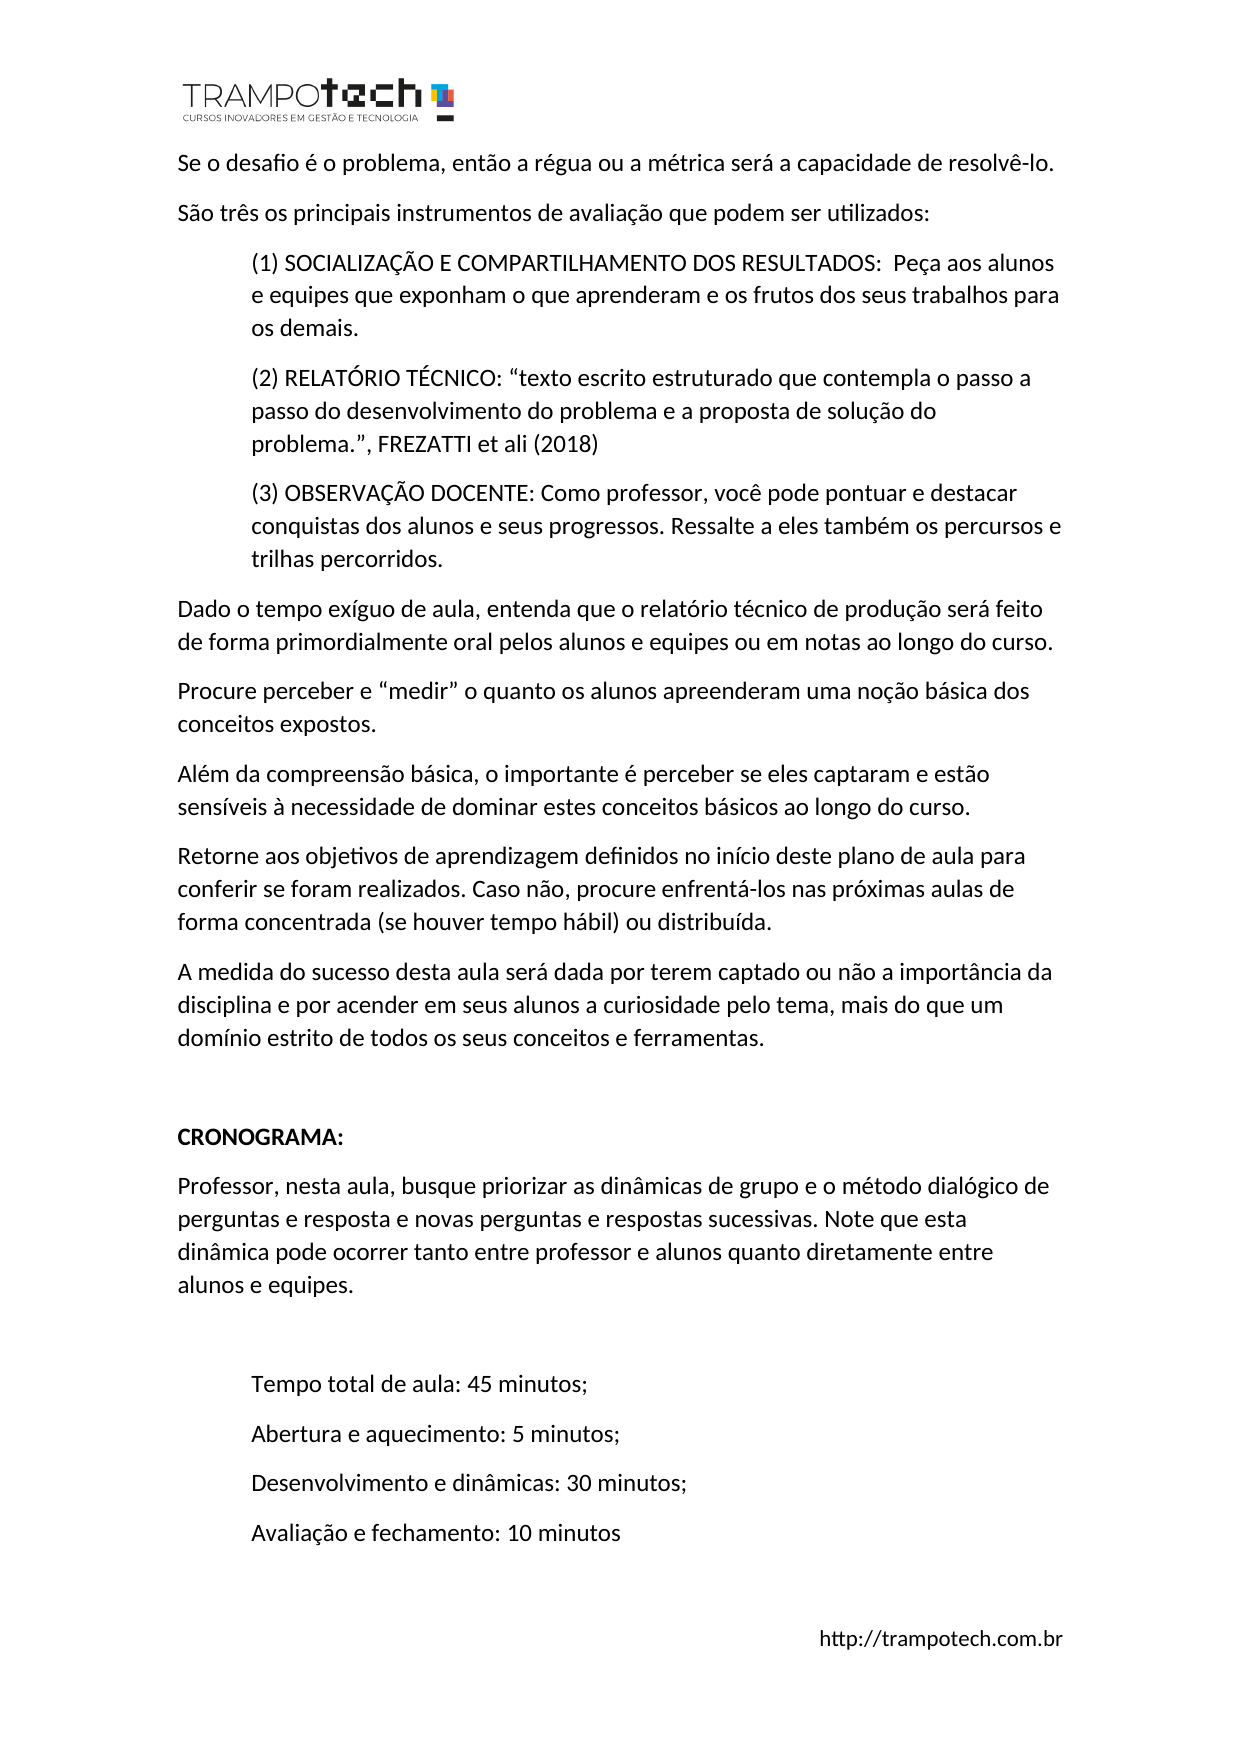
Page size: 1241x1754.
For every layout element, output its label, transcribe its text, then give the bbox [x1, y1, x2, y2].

text Abertura e aquecimento: 5 minutos; [251, 1418, 1063, 1448]
text (3) OBSERVAÇÃO DOCENTE: Como professor, você pode pontuar e destacar conquistas dos alunos e seus progressos. Ressalte a eles também os percursos e trilhas percorridos. [251, 478, 1063, 574]
text (1) SOCIALIZAÇÃO E COMPARTILHAMENTO DOS RESULTADOS: Peça aos alunos e equipes que exponham o que aprenderam e os frutos dos seus trabalhos para os demais. [251, 247, 1063, 343]
text Procure perceber e “medir” o quanto os alunos apreenderam uma noção básica dos conceitos expostos. [177, 676, 1063, 739]
text (2) RELATÓRIO TÉCNICO: “texto escrito estruturado que contempla o passo a passo do desenvolvimento do problema e a proposta de solução do problema.”, FREZATTI et ali (2018) [251, 362, 1063, 458]
text A medida do sucesso desta aula será dada por terem captado ou não a importância da disciplina e por acender em seus alunos a curiosidade pelo tema, mais do que um domínio estrito de todos os seus conceitos e ferramentas. [177, 956, 1063, 1052]
text CRONOGRAMA: [177, 1121, 1063, 1151]
text Professor, nesta aula, busque priorizar as dinâmicas de grupo e o método dialógico de perguntas e resposta e novas perguntas e respostas sucessivas. Note que esta dinâmica pode ocorrer tanto entre professor e alunos quanto diretamente entre alunos e equipes. [177, 1171, 1063, 1300]
picture [177, 73, 460, 128]
text Desenvolvimento e dinâmicas: 30 minutos; [251, 1468, 1063, 1498]
text Além da compreensão básica, o importante é perceber se eles captaram e estão sensíveis à necessidade de dominar estes conceitos básicos ao longo do curso. [177, 758, 1063, 821]
text Avaliação e fechamento: 10 minutos [251, 1517, 1063, 1548]
text Retorne aos objetivos de aprendizagem definidos no início deste plano de aula para conferir se foram realizados. Caso não, procure enfrentá-los nas próximas aulas de forma concentrada (se houver tempo hábil) ou distribuída. [177, 841, 1063, 937]
text Dado o tempo exíguo de aula, entenda que o relatório técnico de produção será feito de forma primordialmente oral pelos alunos e equipes ou em notas ao longo do curso. [177, 593, 1063, 656]
text Se o desafio é o problema, então a régua ou a métrica será a capacidade de resolvê-lo. [177, 148, 1063, 178]
text Tempo total de aula: 45 minutos; [251, 1368, 1063, 1399]
text São três os principais instrumentos de avaliação que podem ser utilizados: [177, 197, 1063, 228]
